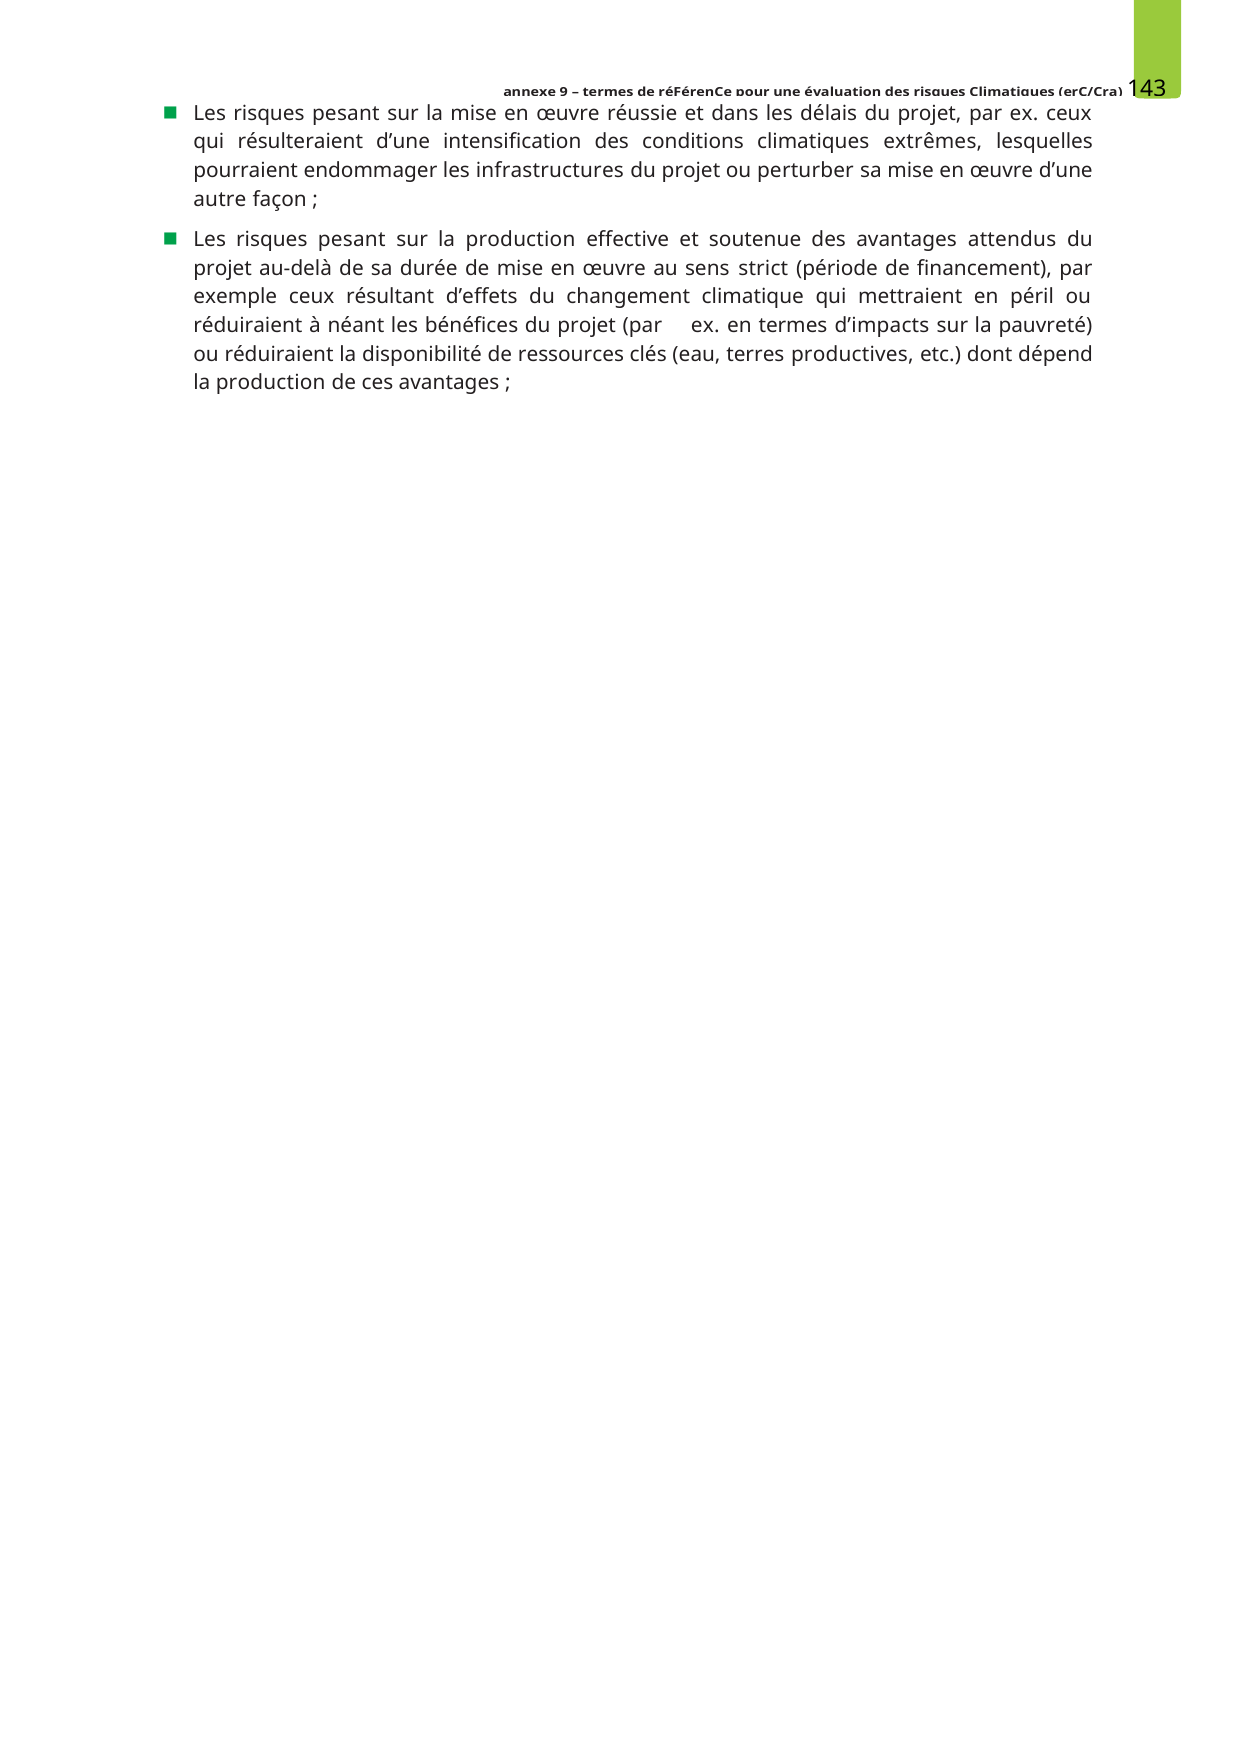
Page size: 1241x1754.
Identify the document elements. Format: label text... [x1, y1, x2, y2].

list Les risques pesant sur la production effective et soutenue des avantages attendus du projet au-delà de sa durée de mise en œuvre au sens strict (période de financement), par exemple ceux résultant d’effets du changement climatique qui mettraient en péril ou réduiraient à néant les bénéfices du projet (par ex. en termes d’impacts sur la pauvreté) ou réduiraient la disponibilité de ressources clés (eau, terres productives, etc.) dont dépend la production de ces avantages ; [162, 224, 1093, 396]
list Les risques pesant sur la mise en œuvre réussie et dans les délais du projet, par ex. ceux qui résulteraient d’une intensification des conditions climatiques extrêmes, lesquelles pourraient endommager les infrastructures du projet ou perturber sa mise en œuvre d’une autre façon ; [162, 98, 1093, 212]
